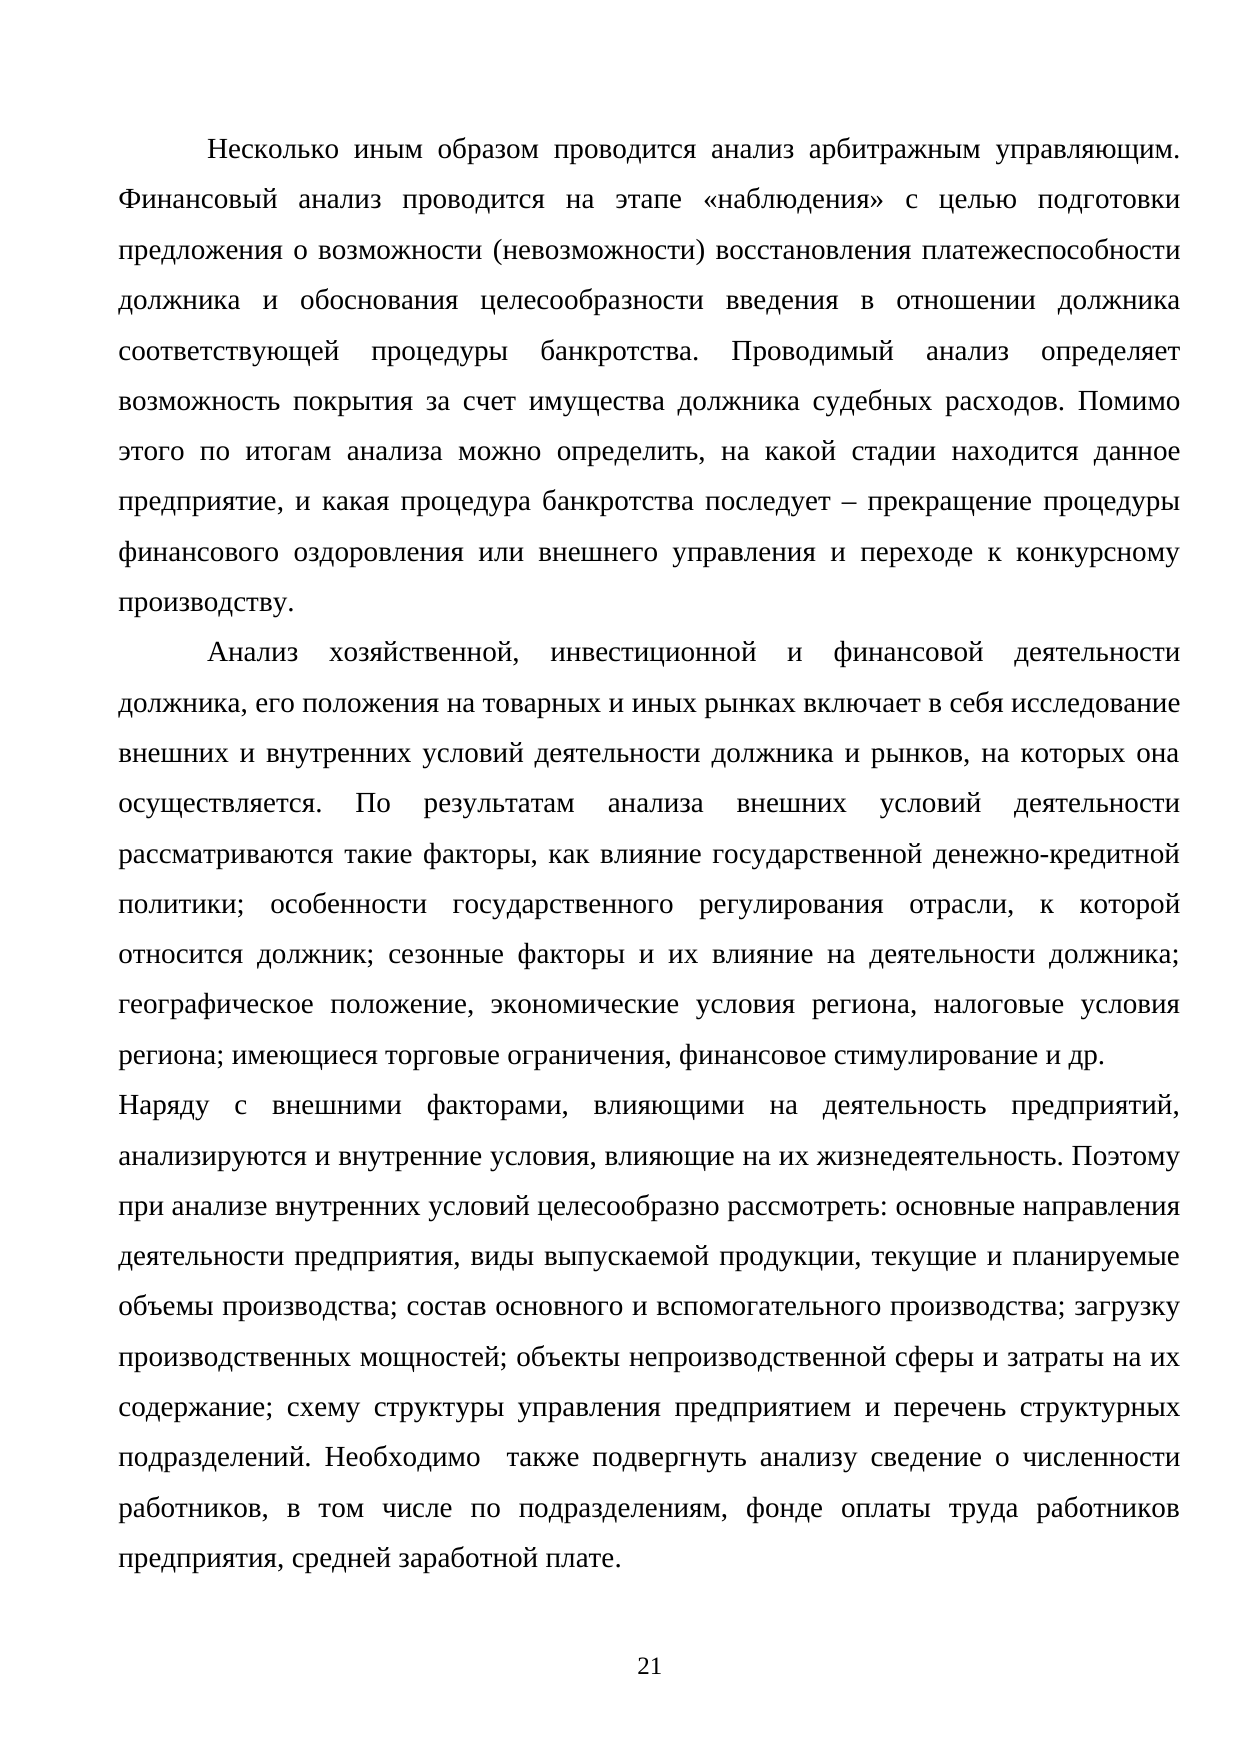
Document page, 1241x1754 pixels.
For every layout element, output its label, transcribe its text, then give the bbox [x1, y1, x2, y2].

text Наряду с внешними факторами, влияющими на деятельность предприятий, анализируются и внутренние условия, влияющие на их жизнедеятельность. Поэтому при анализе внутренних условий целесообразно рассмотреть: основные направления деятельности предприятия, виды выпускаемой продукции, текущие и планируемые объемы производства; состав основного и вспомогательного производства; загрузку производственных мощностей; объекты непроизводственной сферы и затраты на их содержание; схему структуры управления предприятием и перечень структурных подразделений. Необходимо также подвергнуть анализу сведение о численности работников, в том числе по подразделениям, фонде оплаты труда работников предприятия, средней заработной плате. [118, 1087, 1181, 1574]
text Анализ хозяйственной, инвестиционной и финансовой деятельности должника, его положения на товарных и иных рынках включает в себя исследование внешних и внутренних условий деятельности должника и рынков, на которых она осуществляется. По результатам анализа внешних условий деятельности рассматриваются такие факторы, как влияние государственной денежно-кредитной политики; особенности государственного регулирования отрасли, к которой относится должник; сезонные факторы и их влияние на деятельности должника; географическое положение, экономические условия региона, налоговые условия региона; имеющиеся торговые ограничения, финансовое стимулирование и др. [118, 634, 1181, 1071]
text Несколько иным образом проводится анализ арбитражным управляющим. Финансовый анализ проводится на этапе «наблюдения» с целью подготовки предложения о возможности (невозможности) восстановления платежеспособности должника и обоснования целесообразности введения в отношении должника соответствующей процедуры банкротства. Проводимый анализ определяет возможность покрытия за счет имущества должника судебных расходов. Помимо этого по итогам анализа можно определить, на какой стадии находится данное предприятие, и какая процедура банкротства последует – прекращение процедуры финансового оздоровления или внешнего управления и переходе к конкурсному производству. [118, 131, 1181, 618]
